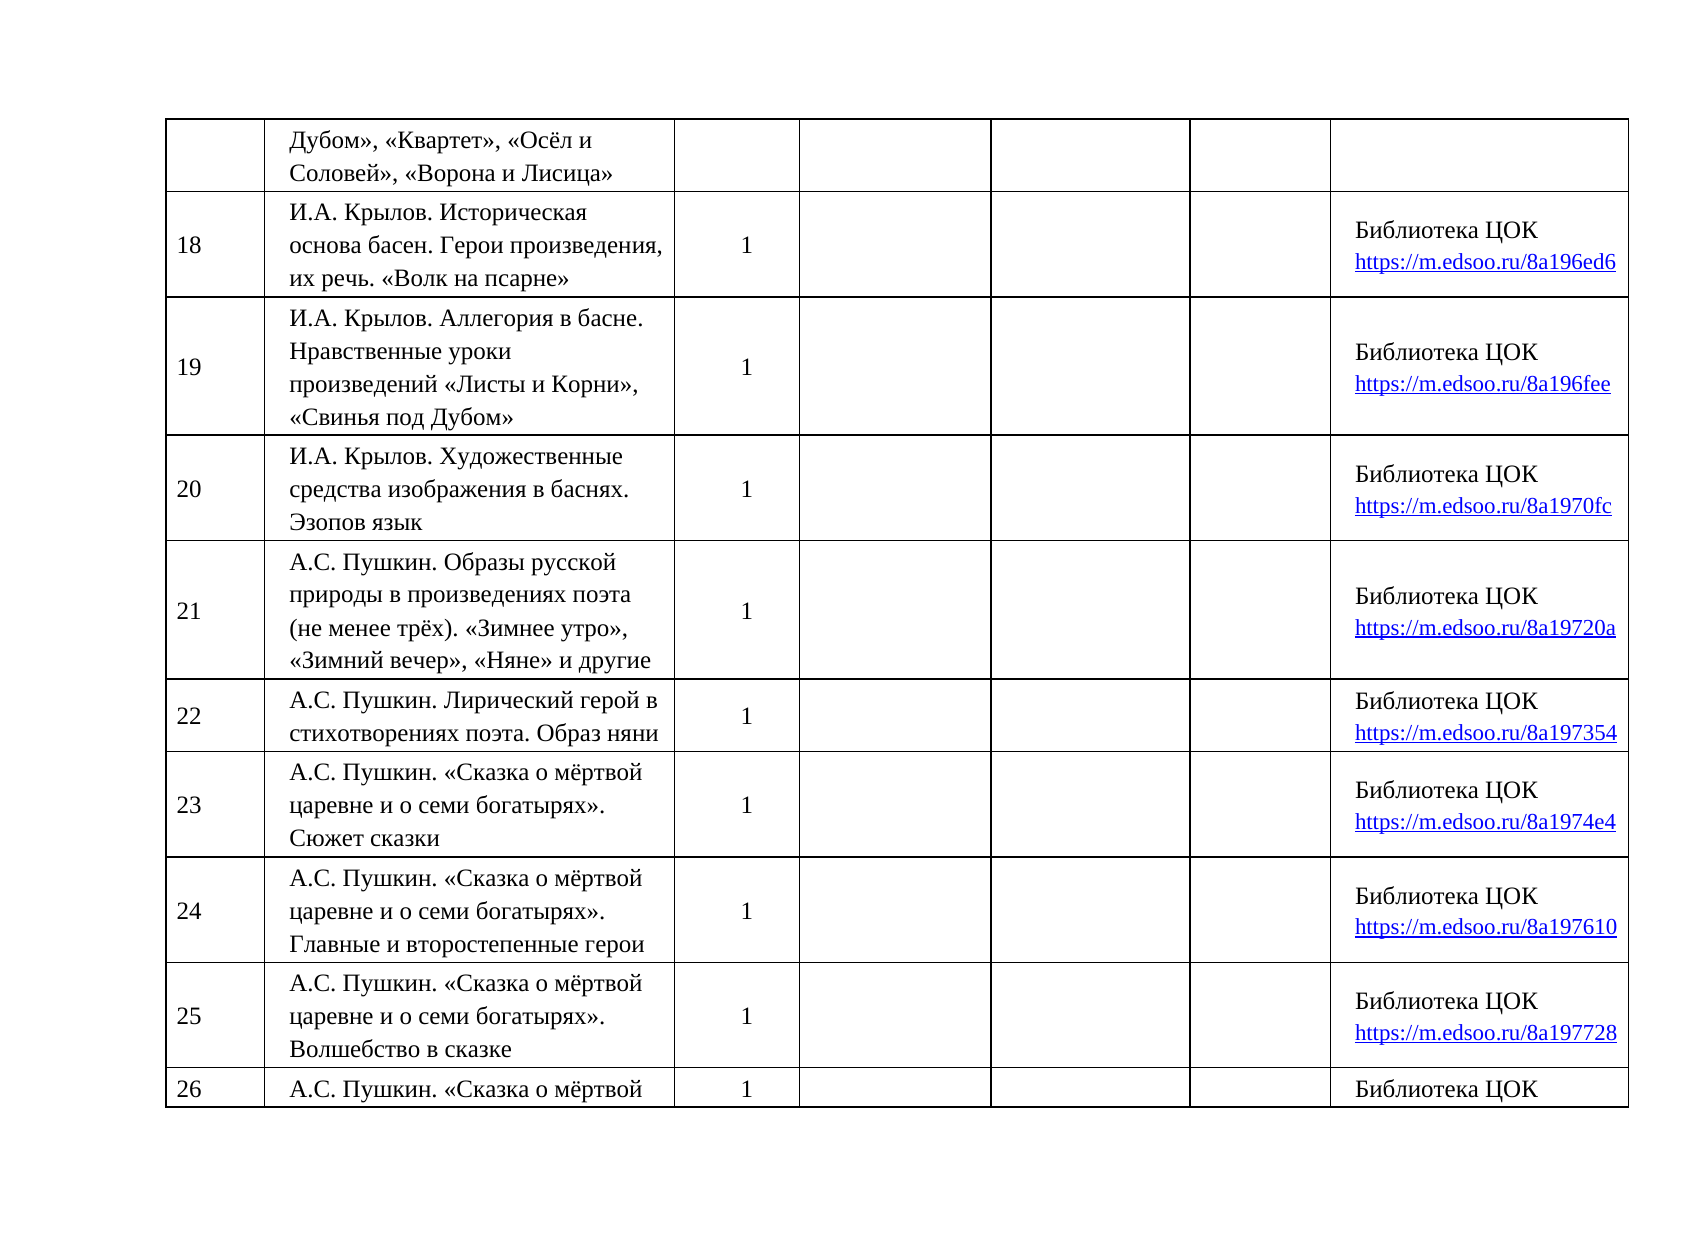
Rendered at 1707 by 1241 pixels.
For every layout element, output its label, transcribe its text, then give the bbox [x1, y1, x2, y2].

table_cell Библиотека ЦОК https://m.edsoo.ru/8a19720a [1331, 541, 1628, 678]
table_cell Библиотека ЦОК https://m.edsoo.ru/8a1970fc [1331, 436, 1628, 540]
table_cell 18 [167, 192, 264, 296]
table_cell [1191, 680, 1330, 751]
table_cell И.А. Крылов. Аллегория в басне. Нравственные уроки произведений «Листы и Корни», «Свинья под Дубом» [265, 298, 674, 434]
table_cell [800, 858, 990, 961]
table_cell Библиотека ЦОК https://m.edsoo.ru/8a197610 [1331, 858, 1628, 961]
table_cell [800, 120, 990, 191]
table_cell [800, 436, 990, 540]
table_cell [800, 192, 990, 296]
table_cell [265, 120, 674, 191]
table_cell 26 [167, 1068, 264, 1106]
table_cell И.А. Крылов. Историческая основа басен. Герои произведения, их речь. «Волк на псарне» [265, 192, 674, 296]
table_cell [1331, 120, 1628, 191]
table_cell [1191, 963, 1330, 1067]
table_cell А.С. Пушкин. «Сказка о мёртвой царевне и о семи богатырях». Волшебство в сказке [265, 963, 674, 1067]
table_cell [992, 298, 1189, 434]
table_cell [1191, 192, 1330, 296]
table_cell [992, 436, 1189, 540]
table_cell 1 [675, 680, 799, 751]
table_cell 23 [167, 752, 264, 856]
table_cell Библиотека ЦОК https://m.edsoo.ru/8a197354 [1331, 680, 1628, 751]
table_cell [1191, 541, 1330, 678]
table_cell 1 [675, 298, 799, 434]
table_cell 20 [167, 436, 264, 540]
table_cell 24 [167, 858, 264, 961]
table_cell Библиотека ЦОК https://m.edsoo.ru/8a196ed6 [1331, 192, 1628, 296]
table_cell [800, 752, 990, 856]
table_cell [800, 298, 990, 434]
table_cell [1191, 752, 1330, 856]
table_cell [1191, 120, 1330, 191]
table_cell [800, 680, 990, 751]
table_cell [1191, 298, 1330, 434]
table_cell [992, 1068, 1189, 1106]
table_cell А.С. Пушкин. Лирический герой в стихотворениях поэта. Образ няни [265, 680, 674, 751]
table_cell [992, 541, 1189, 678]
table_cell [800, 1068, 990, 1106]
table_cell 22 [167, 680, 264, 751]
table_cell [1331, 1068, 1628, 1106]
table_cell 1 [675, 963, 799, 1067]
table_cell 1 [675, 752, 799, 856]
table_cell 19 [167, 298, 264, 434]
table_cell [992, 963, 1189, 1067]
table_cell [992, 858, 1189, 961]
table_cell 17 [167, 120, 264, 191]
table_cell И.А. Крылов. Художественные средства изображения в баснях. Эзопов язык [265, 436, 674, 540]
table_cell 21 [167, 541, 264, 678]
table_cell 25 [167, 963, 264, 1067]
table_cell 1 [675, 541, 799, 678]
table_cell 1 [675, 1068, 799, 1106]
table_cell 1 [675, 192, 799, 296]
table_cell [1191, 436, 1330, 540]
table_cell 1 [675, 858, 799, 961]
table_cell А.С. Пушкин. «Сказка о мёртвой царевне и о семи богатырях». Главные и второстепенные герои [265, 858, 674, 961]
table_cell А.С. Пушкин. «Сказка о мёртвой царевне и о семи богатырях». Сюжет сказки [265, 752, 674, 856]
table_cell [265, 1068, 674, 1106]
table_cell Библиотека ЦОК https://m.edsoo.ru/8a196fee [1331, 298, 1628, 434]
table_cell [800, 963, 990, 1067]
table_cell 1 [675, 436, 799, 540]
table_cell [1191, 858, 1330, 961]
table_cell А.С. Пушкин. Образы русской природы в произведениях поэта (не менее трёх). «Зимнее утро», «Зимний вечер», «Няне» и другие [265, 541, 674, 678]
table_cell Библиотека ЦОК https://m.edsoo.ru/8a1974e4 [1331, 752, 1628, 856]
table_cell [800, 541, 990, 678]
table_cell 1 [675, 120, 799, 191]
table_cell [992, 752, 1189, 856]
table_cell [992, 680, 1189, 751]
table_cell [1191, 1068, 1330, 1106]
table_cell [992, 192, 1189, 296]
table_cell [992, 120, 1189, 191]
table_cell Библиотека ЦОК https://m.edsoo.ru/8a197728 [1331, 963, 1628, 1067]
